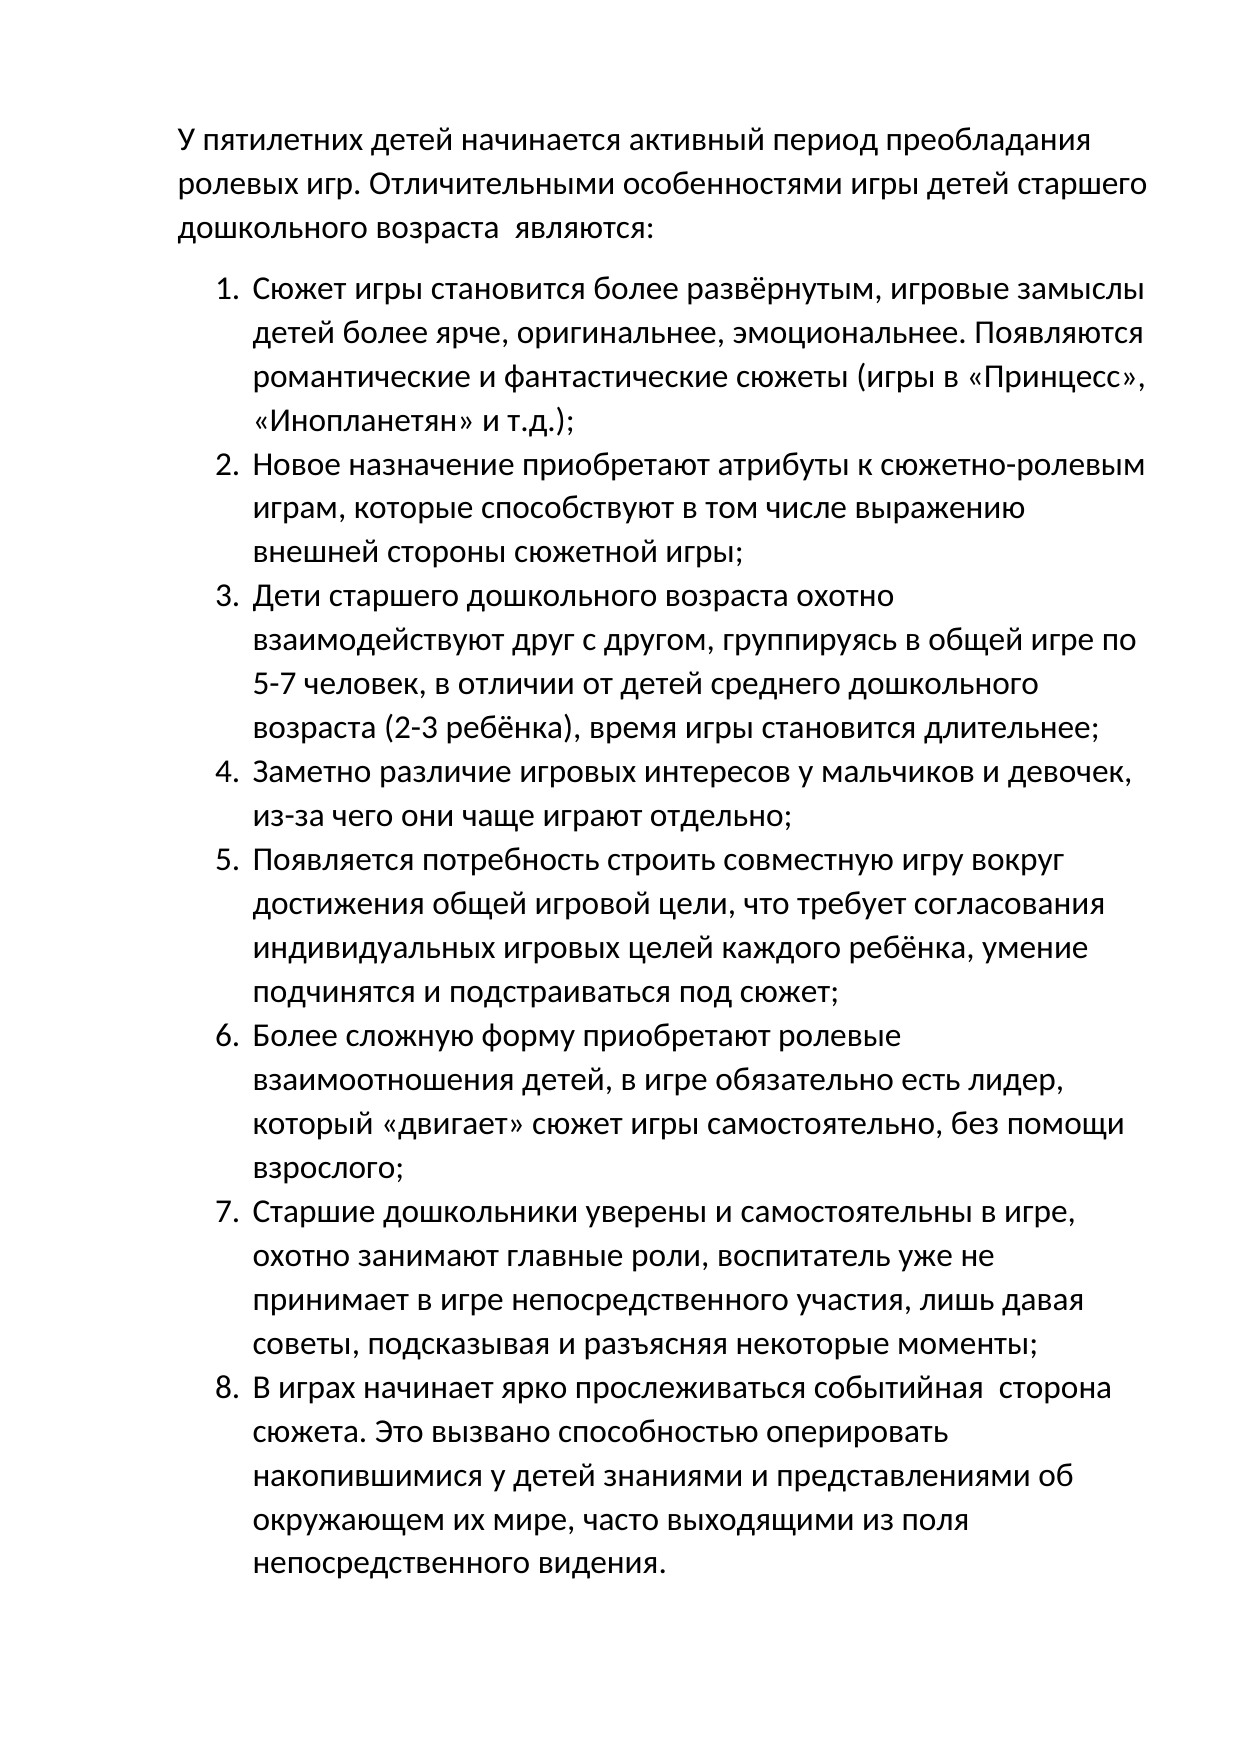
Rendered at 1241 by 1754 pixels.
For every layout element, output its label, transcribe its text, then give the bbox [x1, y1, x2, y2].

list Дети старшего дошкольного возраста охотно взаимодействуют друг с другом, группируясь в общей игре по 5-7 человек, в отличии от детей среднего дошкольного возраста (2-3 ребёнка), время игры становится длительнее; [215, 574, 1152, 747]
list Появляется потребность строить совместную игру вокруг достижения общей игровой цели, что требует согласования индивидуальных игровых целей каждого ребёнка, умение подчинятся и подстраиваться под сюжет; [215, 838, 1152, 1011]
text У пятилетних детей начинается активный период преобладания ролевых игр. Отличительными особенностями игры детей старшего дошкольного возраста являются: [177, 118, 1152, 247]
list Заметно различие игровых интересов у мальчиков и девочек, из-за чего они чаще играют отдельно; [215, 750, 1152, 835]
list Новое назначение приобретают атрибуты к сюжетно-ролевым играм, которые способствуют в том числе выражению внешней стороны сюжетной игры; [215, 442, 1152, 571]
list Более сложную форму приобретают ролевые взаимоотношения детей, в игре обязательно есть лидер, который «двигает» сюжет игры самостоятельно, без помощи взрослого; [215, 1014, 1152, 1187]
list Сюжет игры становится более развёрнутым, игровые замыслы детей более ярче, оригинальнее, эмоциональнее. Появляются романтические и фантастические сюжеты (игры в «Принцесс», «Инопланетян» и т.д.); [215, 267, 1152, 439]
list Старшие дошкольники уверены и самостоятельны в игре, охотно занимают главные роли, воспитатель уже не принимает в игре непосредственного участия, лишь давая советы, подсказывая и разъясняя некоторые моменты; [215, 1190, 1152, 1362]
list В играх начинает ярко прослеживаться событийная сторона сюжета. Это вызвано способностью оперировать накопившимися у детей знаниями и представлениями об окружающем их мире, часто выходящими из поля непосредственного видения. [215, 1366, 1152, 1582]
